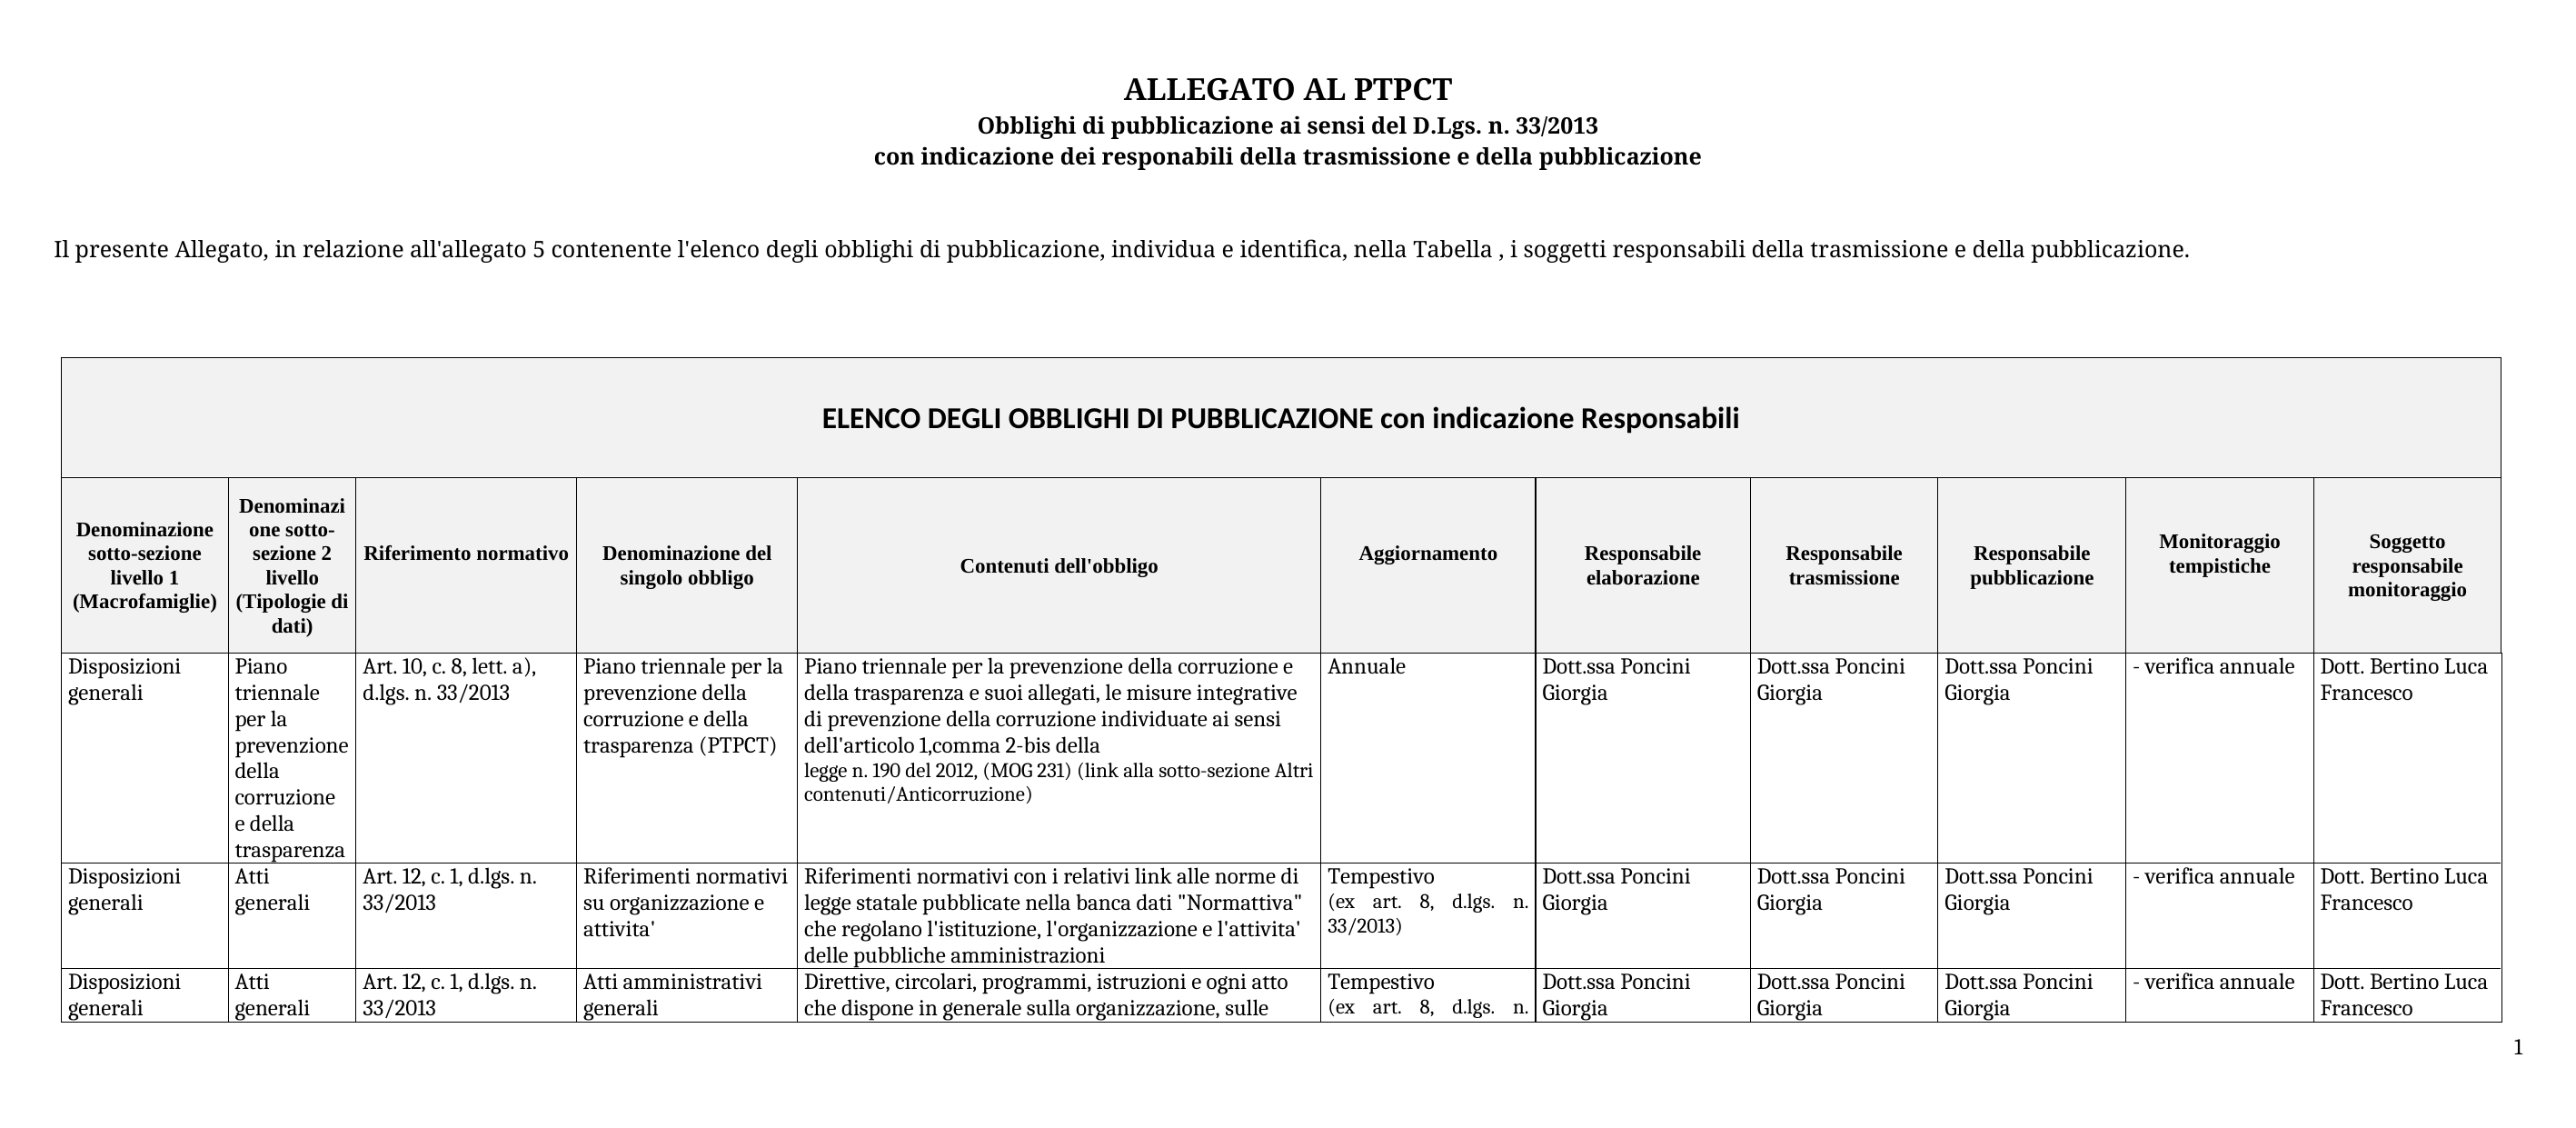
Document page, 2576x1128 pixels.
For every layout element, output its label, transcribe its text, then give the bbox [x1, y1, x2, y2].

table_header ELENCO DEGLI OBBLIGHI DI PUBBLICAZIONE con indicazione Responsabili [62, 358, 2501, 476]
table_cell Dott.ssa Poncini Giorgia [1537, 863, 1750, 968]
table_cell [1938, 969, 2125, 1022]
table_cell Soggetto responsabile monitoraggio [2314, 478, 2501, 653]
text Il presente Allegato, in relazione all'allegato 5 contenente l'elenco degli obblighi di pubblicazione, individua e identifica, nella Tabella , i soggetti responsabili della trasmissione e della pubblicazione. [54, 234, 2522, 265]
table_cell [798, 969, 1320, 1022]
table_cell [577, 969, 797, 1022]
table_cell Art. 12, c. 1, d.lgs. n. 33/2013 [356, 863, 576, 968]
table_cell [1537, 969, 1750, 1022]
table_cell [62, 969, 228, 1022]
table_cell Riferimenti normativi su organizzazione e attivita' [577, 863, 797, 968]
table_cell Dott.ssa Poncini Giorgia [1938, 863, 2125, 968]
table_cell Disposizioni generali [62, 654, 228, 863]
table_cell - verifica annuale [2126, 654, 2313, 863]
table_cell Dott.ssa Poncini Giorgia [1751, 654, 1937, 863]
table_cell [356, 969, 576, 1022]
table_cell Responsabile elaborazione [1537, 478, 1750, 653]
table_cell Piano triennale per la prevenzione della corruzione e della trasparenza (PTPCT) [577, 654, 797, 863]
table_cell Dott.ssa Poncini Giorgia [1537, 654, 1750, 863]
table_cell Art. 10, c. 8, lett. a), d.lgs. n. 33/2013 [356, 654, 576, 863]
table_cell Responsabile pubblicazione [1938, 478, 2125, 653]
table_cell Piano triennale per la prevenzione della corruzione e della trasparenza [229, 654, 355, 863]
table_cell Annuale [1321, 654, 1535, 863]
table_cell Denominazione sotto-sezione 2 livello (Tipologie di dati) [229, 478, 355, 653]
table_cell Denominazione del singolo obbligo [577, 478, 797, 653]
table_cell Tempestivo (ex art. 8, d.lgs. n. 33/2013) [1321, 863, 1535, 968]
table_cell Piano triennale per la prevenzione della corruzione e della trasparenza e suoi allegati, le misure integrative di prevenzione della corruzione individuate ai sensi dell'articolo 1,comma 2-bis della legge n. 190 del 2012, (MOG 231) (link alla sotto-sezione Altri contenuti/Anticorruzione) [798, 654, 1320, 863]
table_cell Monitoraggio tempistiche [2126, 478, 2313, 653]
table_cell Atti generali [229, 969, 355, 1022]
table_cell Contenuti dell'obbligo [798, 478, 1320, 653]
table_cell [1321, 969, 1535, 1022]
table_cell Responsabile trasmissione [1751, 478, 1937, 653]
table_cell Dott.ssa Poncini Giorgia [1938, 654, 2125, 863]
table_cell Disposizioni generali [62, 863, 228, 968]
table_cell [2314, 968, 2501, 1022]
table_cell Dott. Bertino Luca Francesco [2314, 863, 2501, 968]
table_cell Riferimenti normativi con i relativi link alle norme di legge statale pubblicate nella banca dati "Normattiva" che regolano l'istituzione, l'organizzazione e l'attivita' delle pubbliche amministrazioni [798, 863, 1320, 968]
text ALLEGATO AL PTPCT [54, 68, 2522, 109]
table_cell Denominazione sotto-sezione livello 1 (Macrofamiglie) [62, 478, 228, 653]
table_cell - verifica annuale [2126, 969, 2313, 1022]
table_cell Dott. Bertino Luca Francesco [2314, 654, 2501, 863]
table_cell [1751, 969, 1937, 1022]
table_cell Riferimento normativo [356, 478, 576, 653]
table_cell Aggiornamento [1321, 478, 1535, 653]
table_cell Dott.ssa Poncini Giorgia [1751, 863, 1937, 968]
table_cell Atti generali [229, 863, 355, 968]
text con indicazione dei responabili della trasmissione e della pubblicazione [54, 140, 2522, 171]
text Obblighi di pubblicazione ai sensi del D.Lgs. n. 33/2013 [54, 109, 2522, 140]
table_cell - verifica annuale [2126, 863, 2313, 968]
